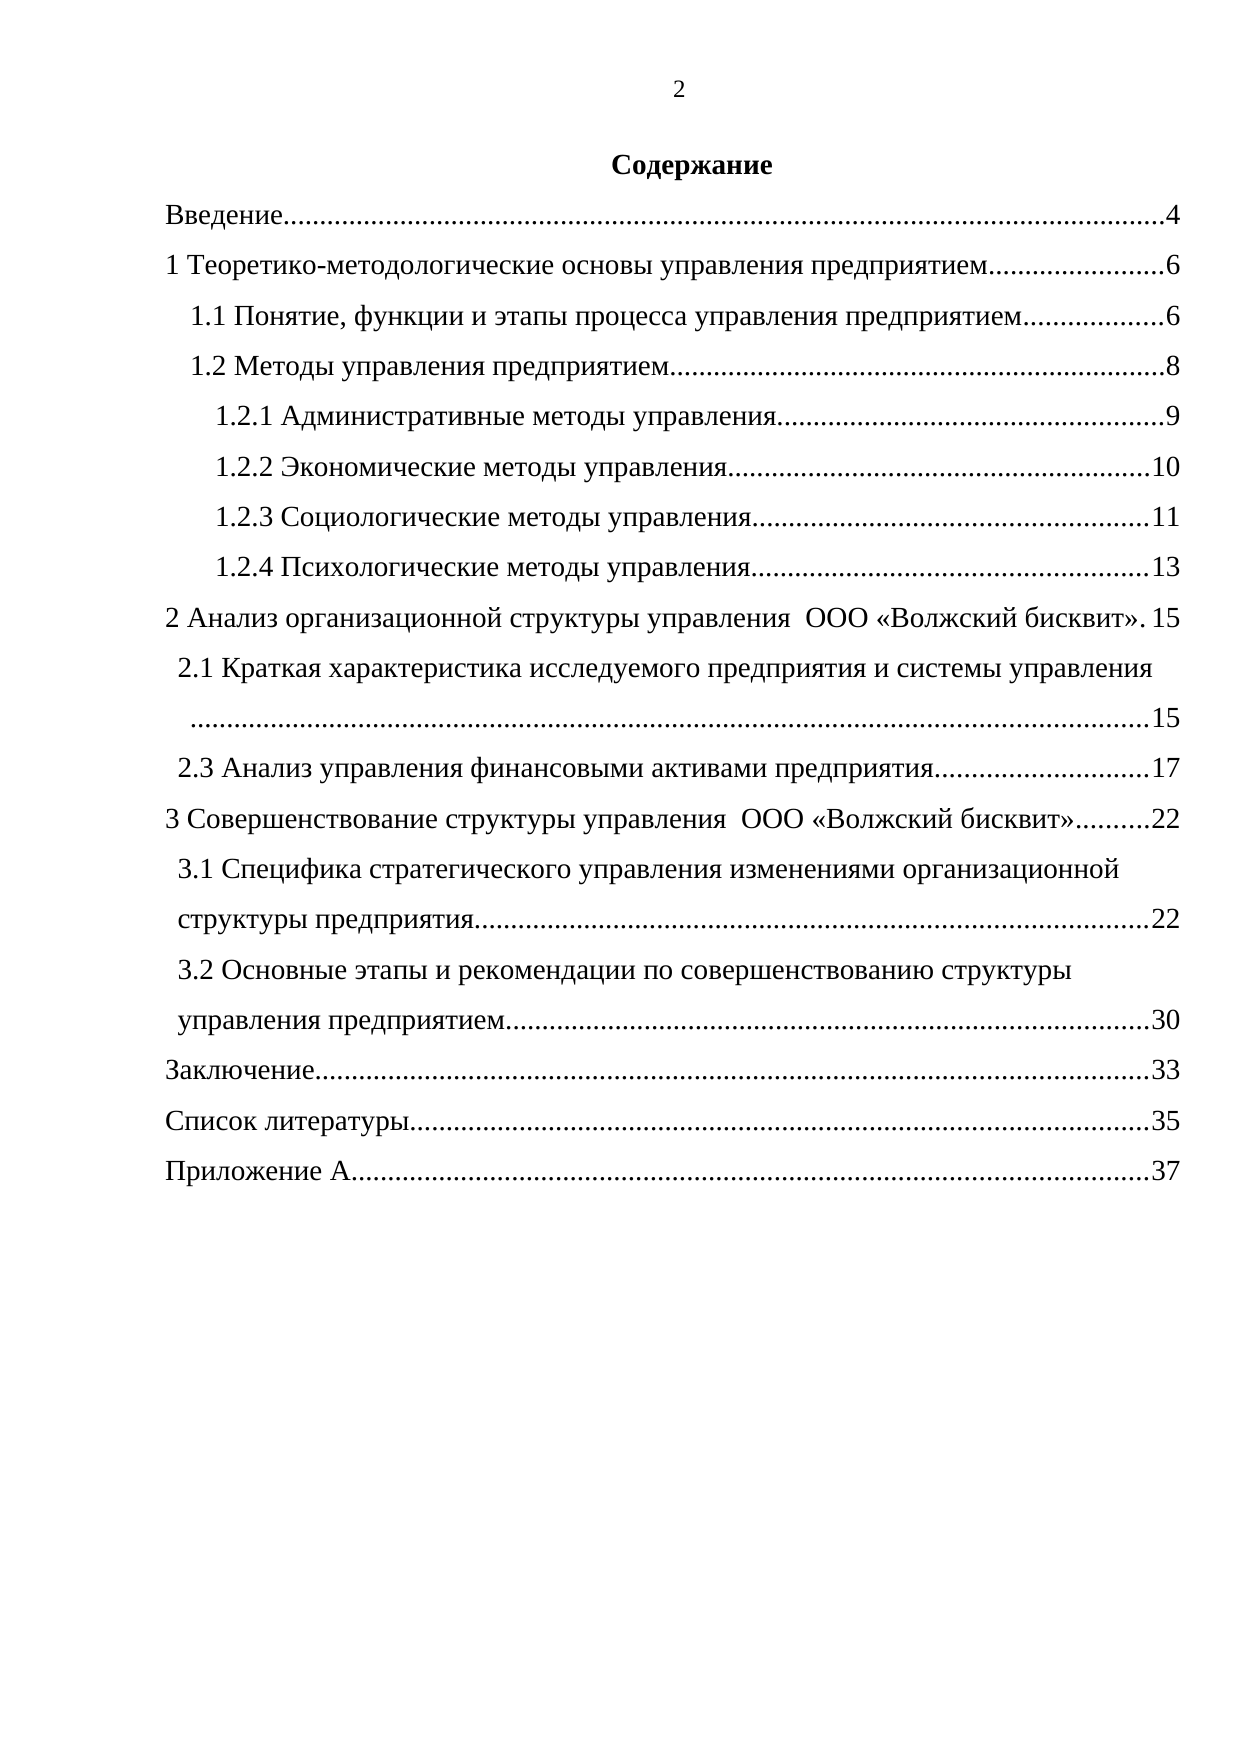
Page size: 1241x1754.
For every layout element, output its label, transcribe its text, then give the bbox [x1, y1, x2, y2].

text Заключение 33 [165, 1052, 1181, 1086]
text 3.1 Специфика стратегического управления изменениями организационной структуры предприятия 22 [177, 851, 1181, 935]
text Список литературы 35 [165, 1103, 1181, 1136]
text 1.2.3 Социологические методы управления 11 [215, 499, 1181, 533]
text Введение 4 [165, 197, 1181, 231]
text 1.2 Методы управления предприятием 8 [190, 348, 1181, 382]
text 1.1 Понятие, функции и этапы процесса управления предприятием 6 [190, 298, 1181, 331]
text 3.2 Основные этапы и рекомендации по совершенствованию структуры управления предприятием 30 [177, 952, 1181, 1036]
text 3 Совершенствование структуры управления ООО «Волжский бисквит» 22 [165, 801, 1181, 834]
text 1.2.4 Психологические методы управления 13 [215, 549, 1181, 583]
text 2.3 Анализ управления финансовыми активами предприятия 17 [177, 751, 1181, 784]
text 2.1 Краткая характеристика исследуемого предприятия и системы управления 15 [177, 650, 1181, 734]
text Приложение А 37 [165, 1153, 1181, 1187]
text 1 Теоретико-методологические основы управления предприятием 6 [165, 247, 1181, 281]
text 1.2.1 Административные методы управления. 9 [215, 398, 1181, 432]
subtitle Содержание [152, 147, 1181, 180]
text 1.2.2 Экономические методы управления 10 [215, 449, 1181, 482]
text 2 Анализ организационной структуры управления ООО «Волжский бисквит» 15 [165, 600, 1181, 633]
